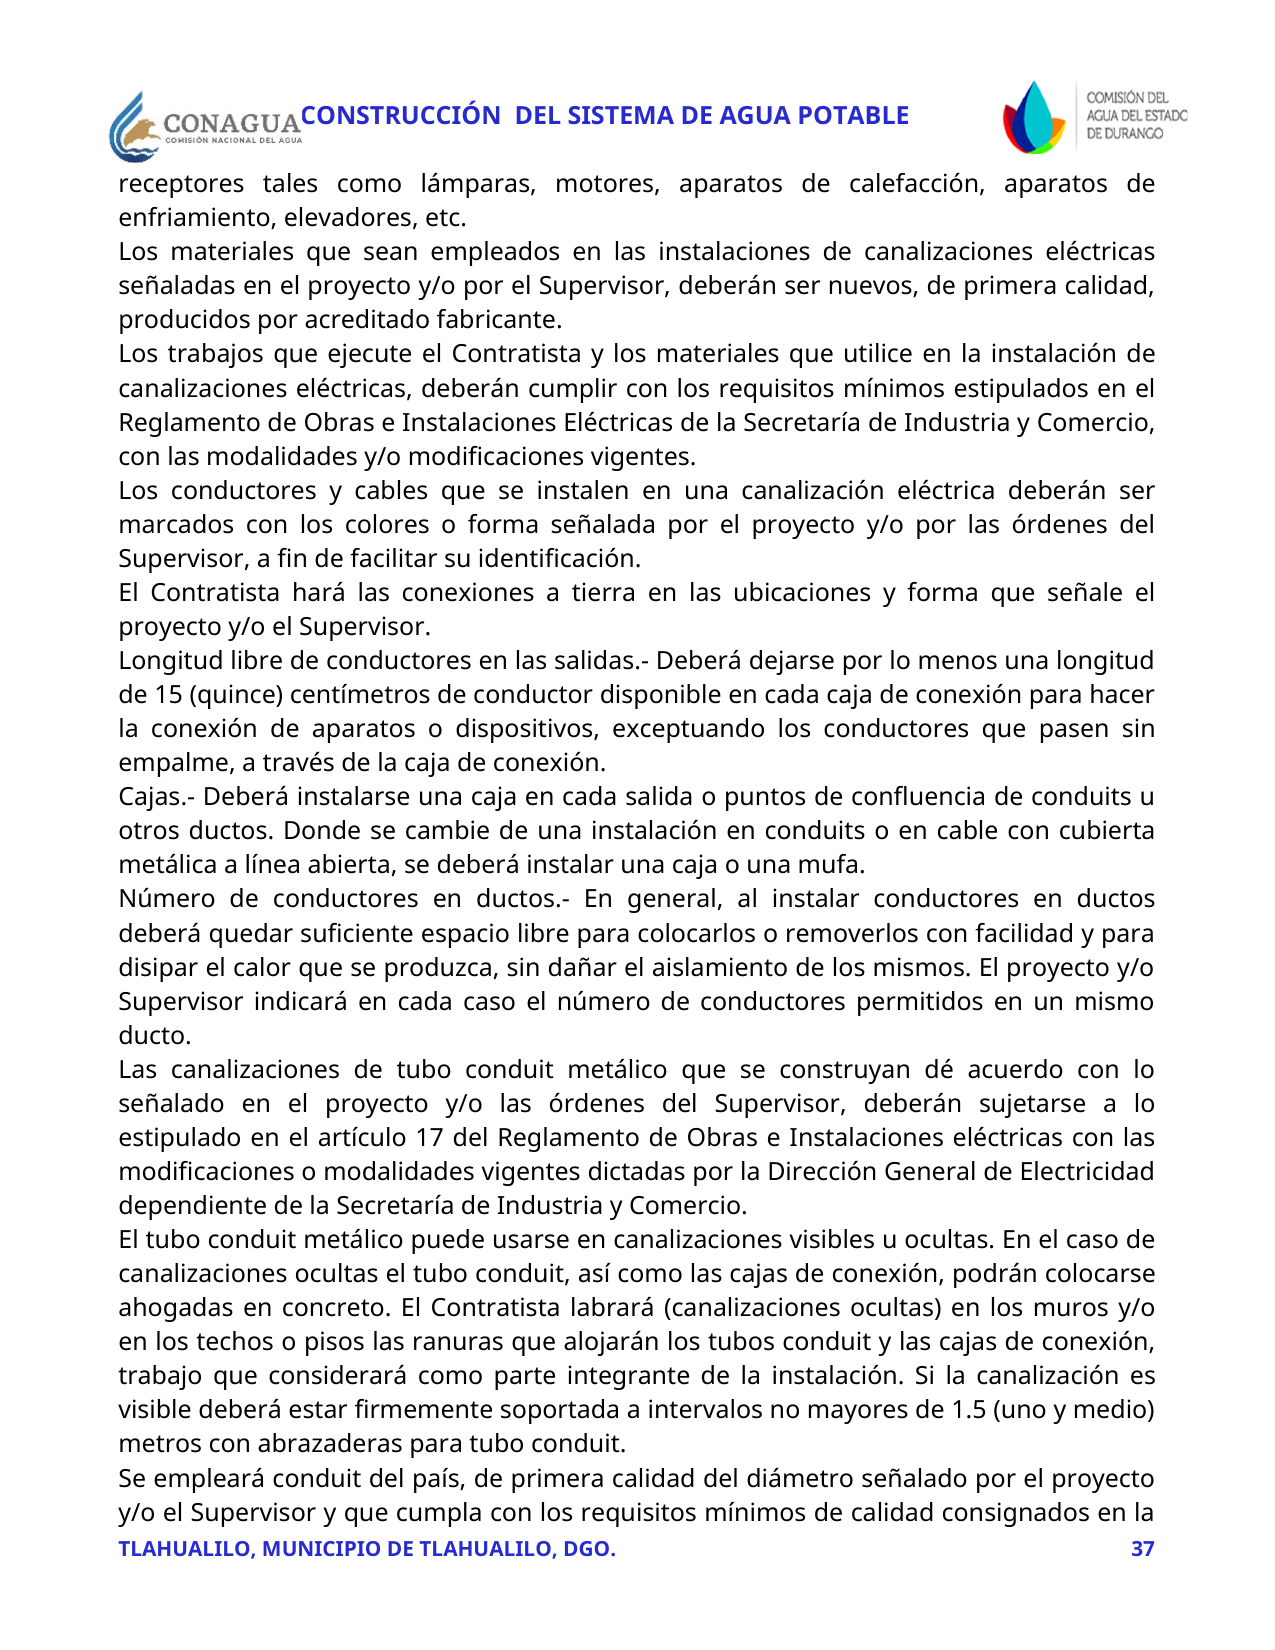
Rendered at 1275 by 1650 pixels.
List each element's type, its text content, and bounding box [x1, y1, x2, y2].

text El tubo conduit metálico puede usarse en canalizaciones visibles u ocultas. En el caso de canalizaciones ocultas el tubo conduit, así como las cajas de conexión, podrán colocarse ahogadas en concreto. El Contratista labrará (canalizaciones ocultas) en los muros y/o en los techos o pisos las ranuras que alojarán los tubos conduit y las cajas de conexión, trabajo que considerará como parte integrante de la instalación. Si la canalización es visible deberá estar firmemente soportada a intervalos no mayores de 1.5 (uno y medio) metros con abrazaderas para tubo conduit. [118, 1222, 1157, 1460]
text Número de conductores en ductos.- En general, al instalar conductores en ductos deberá quedar suficiente espacio libre para colocarlos o removerlos con facilidad y para disipar el calor que se produzca, sin dañar el aislamiento de los mismos. El proyecto y/o Supervisor indicará en cada caso el número de conductores permitidos en un mismo ducto. [118, 881, 1157, 1051]
text Los trabajos que ejecute el Contratista y los materiales que utilice en la instalación de canalizaciones eléctricas, deberán cumplir con los requisitos mínimos estipulados en el Reglamento de Obras e Instalaciones Eléctricas de la Secretaría de Industria y Comercio, con las modalidades y/o modificaciones vigentes. [118, 336, 1157, 472]
text Longitud libre de conductores en las salidas.- Deberá dejarse por lo menos una longitud de 15 (quince) centímetros de conductor disponible en cada caja de conexión para hacer la conexión de aparatos o dispositivos, exceptuando los conductores que pasen sin empalme, a través de la caja de conexión. [118, 643, 1157, 779]
text Los conductores y cables que se instalen en una canalización eléctrica deberán ser marcados con los colores o forma señalada por el proyecto y/o por las órdenes del Supervisor, a fin de facilitar su identificación. [118, 472, 1157, 574]
text Las canalizaciones de tubo conduit metálico que se construyan dé acuerdo con lo señalado en el proyecto y/o las órdenes del Supervisor, deberán sujetarse a lo estipulado en el artículo 17 del Reglamento de Obras e Instalaciones eléctricas con las modificaciones o modalidades vigentes dictadas por la Dirección General de Electricidad dependiente de la Secretaría de Industria y Comercio. [118, 1051, 1157, 1222]
text El Contratista hará las conexiones a tierra en las ubicaciones y forma que señale el proyecto y/o el Supervisor. [118, 574, 1157, 643]
picture [1000, 78, 1191, 157]
picture [108, 90, 303, 165]
text Los materiales que sean empleados en las instalaciones de canalizaciones eléctricas señaladas en el proyecto y/o por el Supervisor, deberán ser nuevos, de primera calidad, producidos por acreditado fabricante. [118, 234, 1157, 336]
text Cajas.- Deberá instalarse una caja en cada salida o puntos de confluencia de conduits u otros ductos. Donde se cambie de una instalación en conduits o en cable con cubierta metálica a línea abierta, se deberá instalar una caja o una mufa. [118, 779, 1157, 881]
